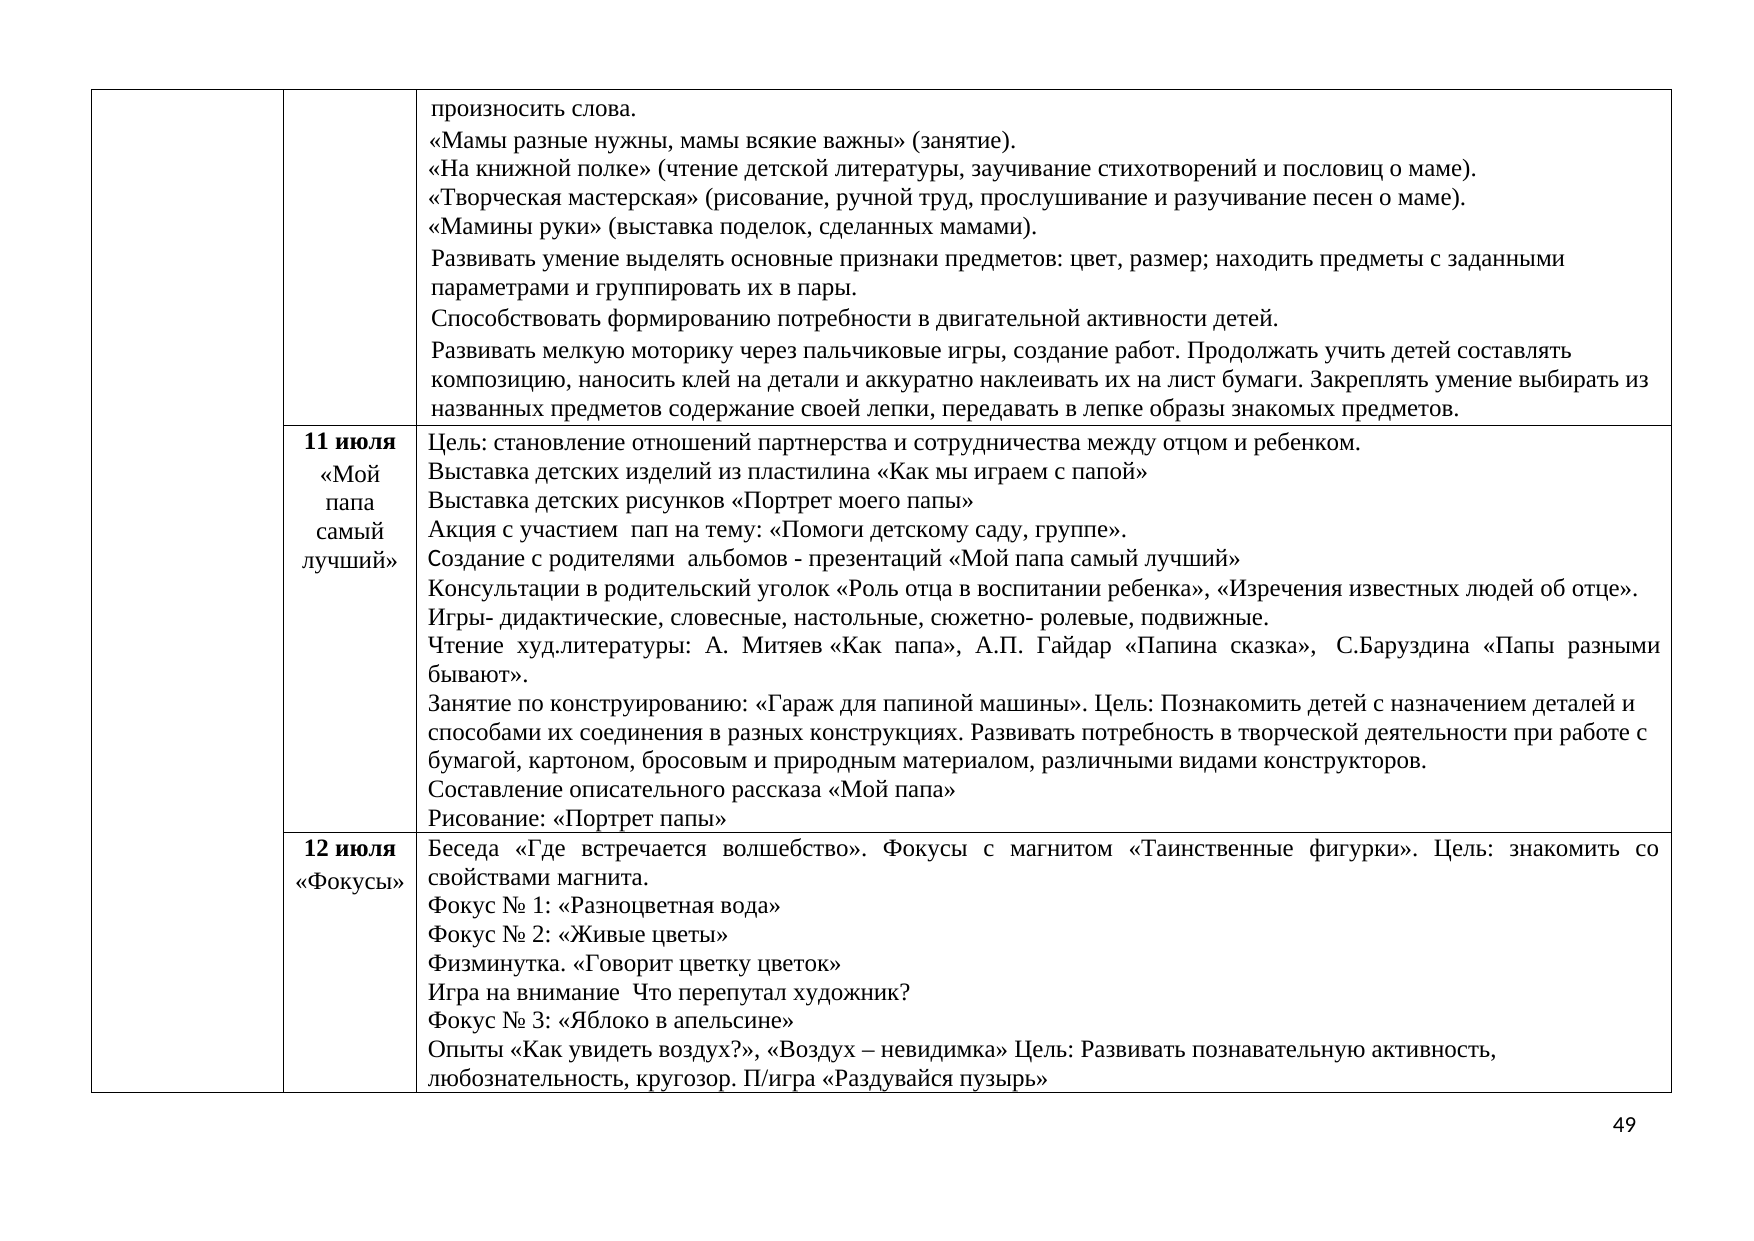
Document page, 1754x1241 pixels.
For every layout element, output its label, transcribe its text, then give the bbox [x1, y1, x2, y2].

table_cell 12 июля «Фокусы» [284, 833, 416, 1092]
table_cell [417, 833, 1671, 1092]
table_cell Цель: становление отношений партнерства и сотрудничества между отцом и ребенком. Выставка детских изделий из пластилина «Как мы играем с папой» Выставка детских рисунков «Портрет моего папы» Акция с участием пап на тему: «Помоги детскому саду, группе». Создание с родителями альбомов - презентаций «Мой папа самый лучший» Консультации в родительский уголок «Роль отца в воспитании ребенка», «Изречения известных людей об отце». Игры- дидактические, словесные, настольные, сюжетно- ролевые, подвижные. Чтение худ.литературы: А. Митяев «Как папа», А.П. Гайдар «Папина сказка», С.Баруздина «Папы разными бывают». Занятие по конструированию: «Гараж для папиной машины». Цель: Познакомить детей с назначением деталей и способами их соединения в разных конструкциях. Развивать потребность в творческой деятельности при работе с бумагой, картоном, бросовым и природным материалом, различными видами конструкторов. Составление описательного рассказа «Мой папа» Рисование: «Портрет папы» [528, 426, 1671, 832]
table_cell 11 июля «Мой папа самый лучший» [284, 426, 416, 832]
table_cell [284, 90, 416, 425]
